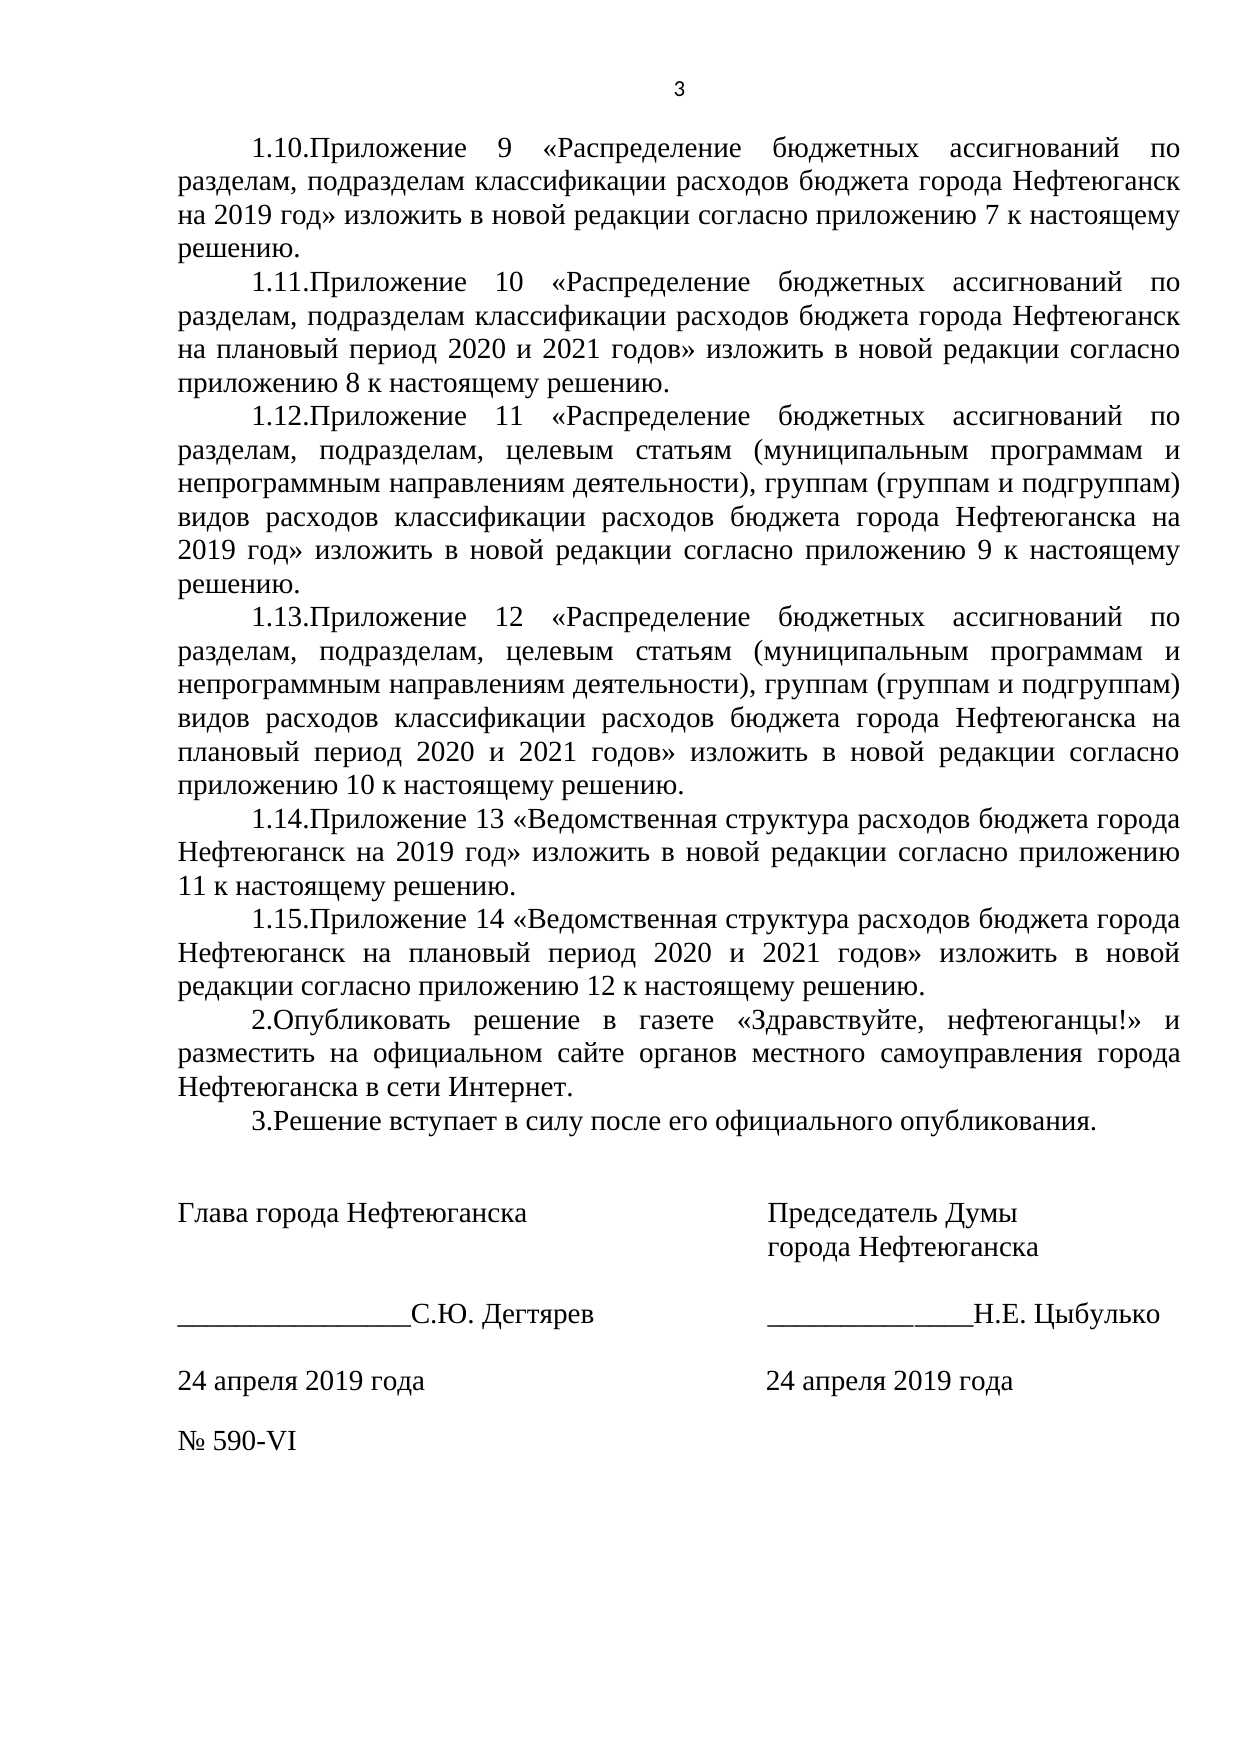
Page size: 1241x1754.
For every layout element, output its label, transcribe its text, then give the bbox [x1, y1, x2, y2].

text № 590-VI [177, 1423, 1181, 1456]
text 2.Опубликовать решение в газете «Здравствуйте, нефтеюганцы!» и разместить на официальном сайте органов местного самоуправления города Нефтеюганска в сети Интернет. [177, 1002, 1181, 1103]
text 24 апреля 2019 года 24 апреля 2019 года [177, 1363, 1181, 1397]
text 1.13.Приложение 12 «Распределение бюджетных ассигнований по разделам, подразделам, целевым статьям (муниципальным программам и непрограммным направлениям деятельности), группам (группам и подгруппам) видов расходов классификации расходов бюджета города Нефтеюганска на плановый период 2020 и 2021 годов» изложить в новой редакции согласно приложению 10 к настоящему решению. [177, 599, 1181, 801]
text 1.14.Приложение 13 «Ведомственная структура расходов бюджета города Нефтеюганск на 2019 год» изложить в новой редакции согласно приложению 11 к настоящему решению. [177, 801, 1181, 901]
text 3.Решение вступает в силу после его официального опубликования. [177, 1103, 1181, 1136]
text 1.11.Приложение 10 «Распределение бюджетных ассигнований по разделам, подразделам классификации расходов бюджета города Нефтеюганск на плановый период 2020 и 2021 годов» изложить в новой редакции согласно приложению 8 к настоящему решению. [177, 264, 1181, 398]
text города Нефтеюганска [177, 1229, 1181, 1263]
text 1.10.Приложение 9 «Распределение бюджетных ассигнований по разделам, подразделам классификации расходов бюджета города Нефтеюганск на 2019 год» изложить в новой редакции согласно приложению 7 к настоящему решению. [177, 130, 1181, 264]
text ________________С.Ю. Дегтярев __________ ____Н.Е. Цыбулько [177, 1296, 1181, 1330]
text 1.15.Приложение 14 «Ведомственная структура расходов бюджета города Нефтеюганск на плановый период 2020 и 2021 годов» изложить в новой редакции согласно приложению 12 к настоящему решению. [177, 901, 1181, 1002]
text Глава города Нефтеюганска Председатель Думы [177, 1196, 1181, 1229]
text 1.12.Приложение 11 «Распределение бюджетных ассигнований по разделам, подразделам, целевым статьям (муниципальным программам и непрограммным направлениям деятельности), группам (группам и подгруппам) видов расходов классификации расходов бюджета города Нефтеюганска на 2019 год» изложить в новой редакции согласно приложению 9 к настоящему решению. [177, 398, 1181, 599]
